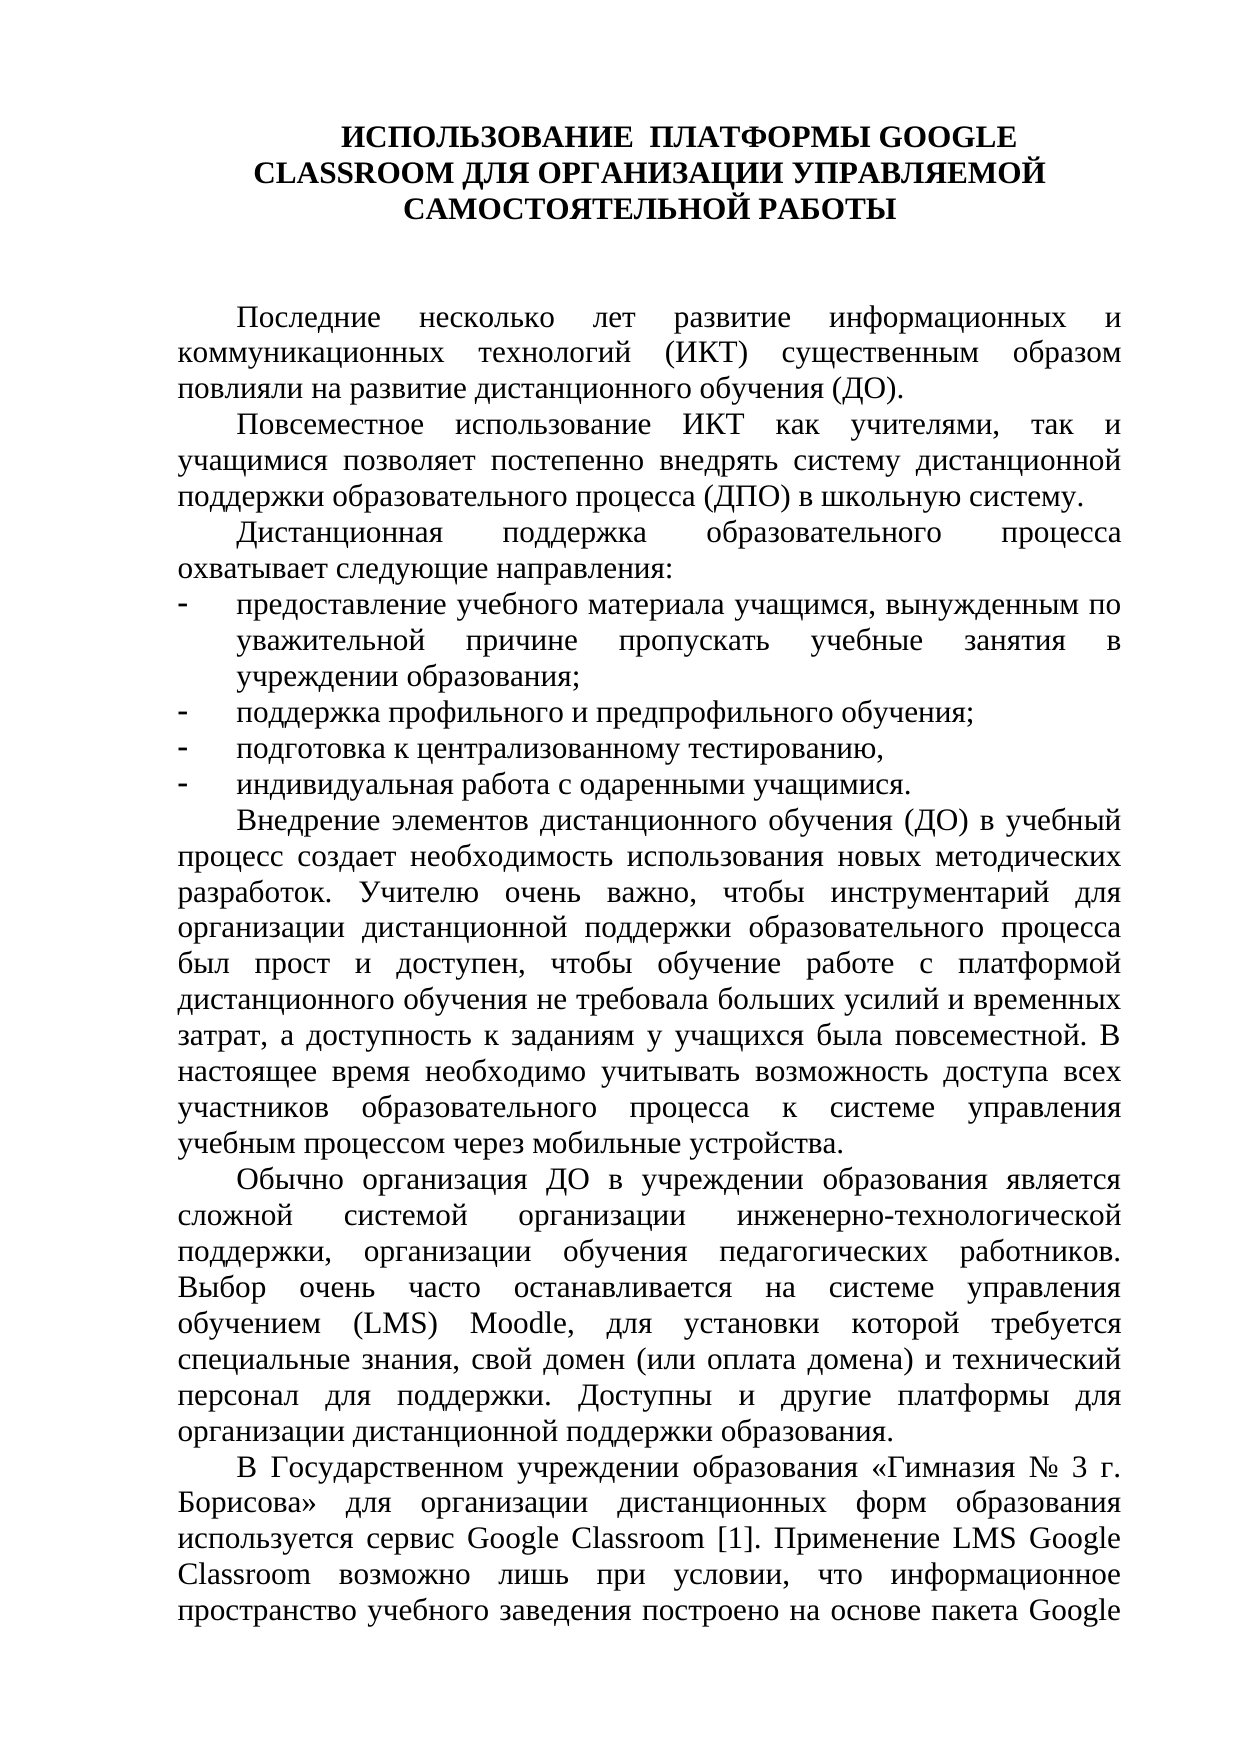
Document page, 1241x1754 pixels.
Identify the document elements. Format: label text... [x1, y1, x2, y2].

text Последние несколько лет развитие информационных и коммуникационных технологий (ИКТ) существенным образом повлияли на развитие дистанционного обучения (ДО). [177, 298, 1122, 406]
list индивидуальная работа с одаренными учащимися. [177, 765, 1122, 801]
text Повсеместное использование ИКТ как учителями, так и учащимися позволяет постепенно внедрять систему дистанционной поддержки образовательного процесса (ДПО) в школьную систему. [177, 406, 1122, 513]
text ИСПОЛЬЗОВАНИЕ ПЛАТФОРМЫ GOOGLE CLASSROOM ДЛЯ ОРГАНИЗАЦИИ УПРАВЛЯЕМОЙ САМОСТОЯТЕЛЬНОЙ РАБОТЫ [177, 118, 1122, 226]
list поддержка профильного и предпрофильного обучения; [177, 693, 1122, 729]
list подготовка к централизованному тестированию, [177, 729, 1122, 765]
text Дистанционная поддержка образовательного процесса охватывает следующие направления: [177, 513, 1122, 585]
text Обычно организация ДО в учреждении образования является сложной системой организации инженерно-технологической поддержки, организации обучения педагогических работников. Выбор очень часто останавливается на системе управления обучением (LMS) Moodle, для установки которой требуется специальные знания, свой домен (или оплата домена) и технический персонал для поддержки. Доступны и другие платформы для организации дистанционной поддержки образования. [177, 1160, 1122, 1448]
list предоставление учебного материала учащимся, вынужденным по уважительной причине пропускать учебные занятия в учреждении образования; [177, 585, 1122, 693]
text Внедрение элементов дистанционного обучения (ДО) в учебный процесс создает необходимость использования новых методических разработок. Учителю очень важно, чтобы инструментарий для организации дистанционной поддержки образовательного процесса был прост и доступен, чтобы обучение работе с платформой дистанционного обучения не требовала больших усилий и временных затрат, а доступность к заданиям у учащихся была повсеместной. В настоящее время необходимо учитывать возможность доступа всех участников образовательного процесса к системе управления учебным процессом через мобильные устройства. [177, 801, 1122, 1160]
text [177, 1448, 1122, 1627]
